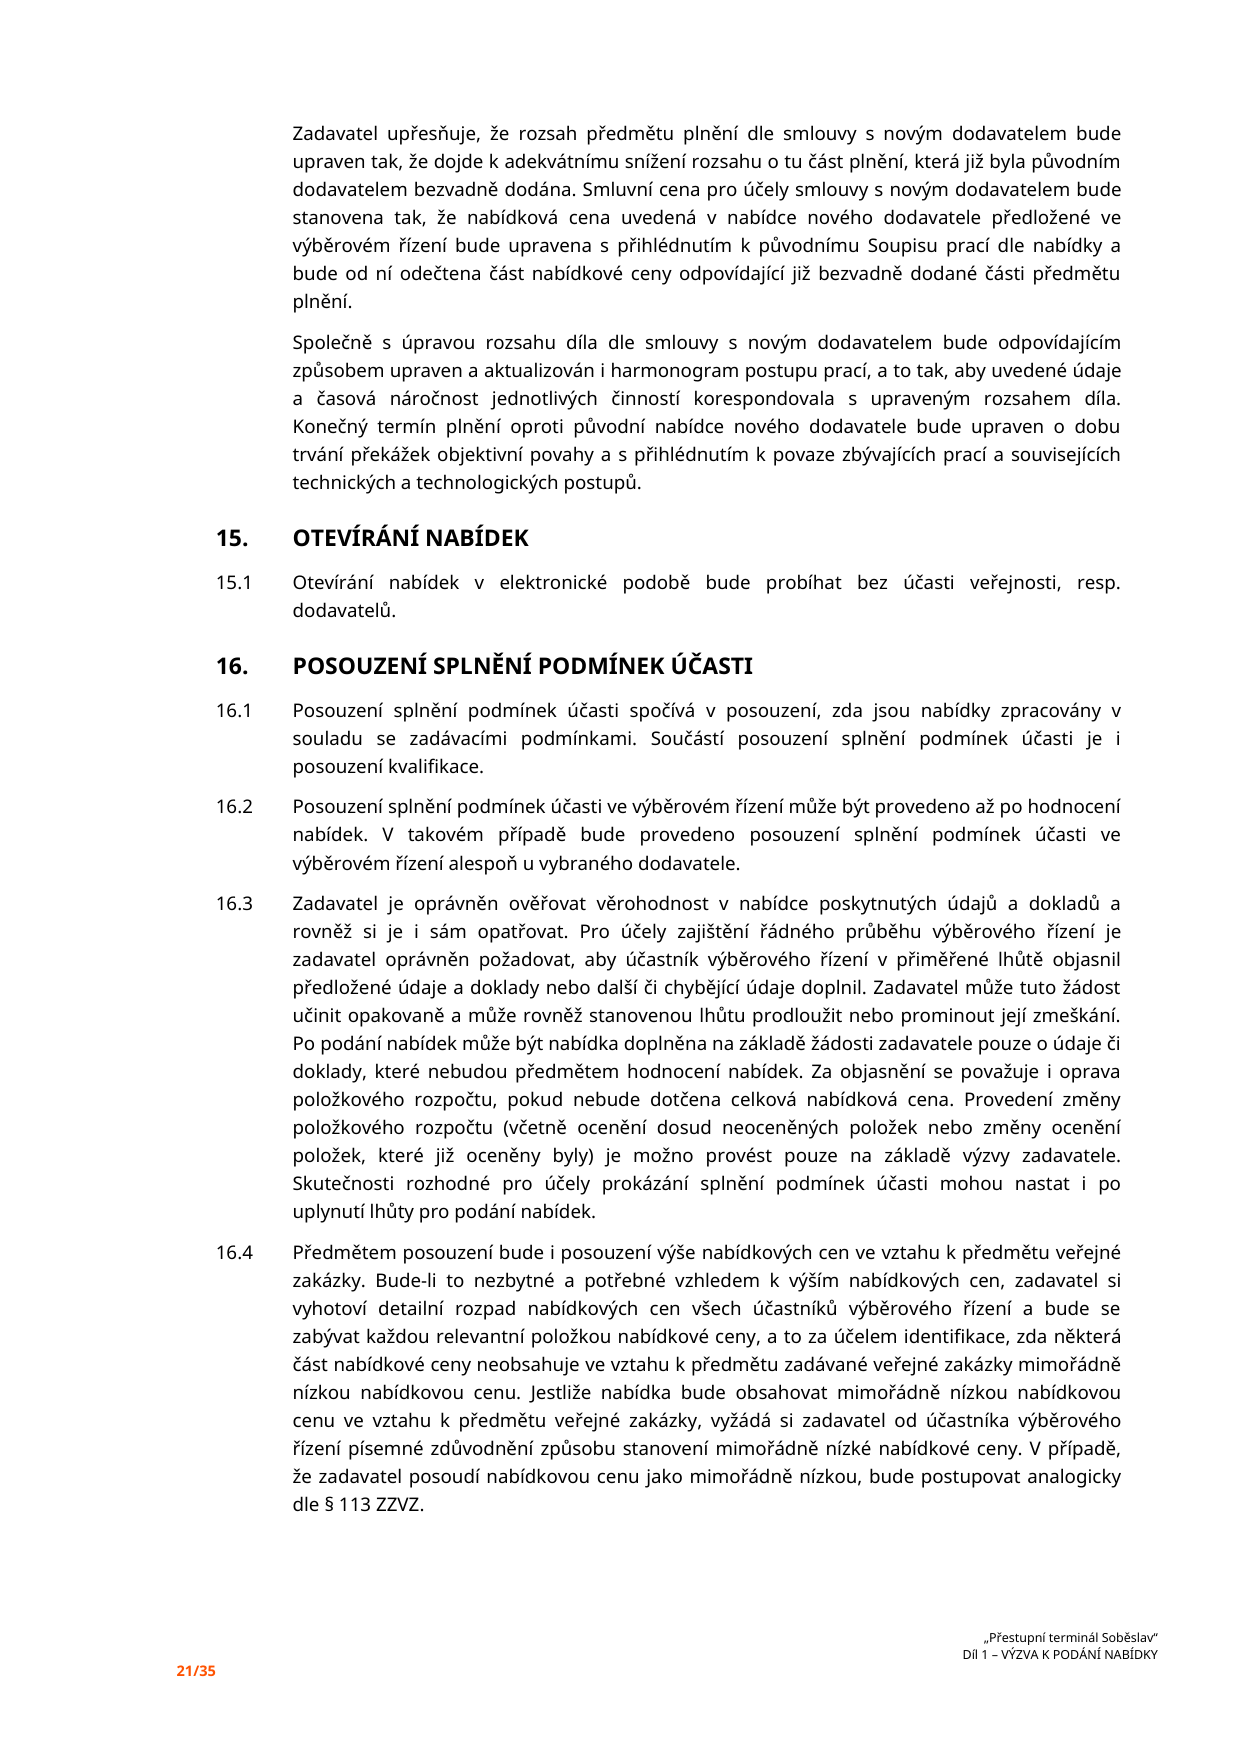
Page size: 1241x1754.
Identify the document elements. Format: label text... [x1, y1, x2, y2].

text Otevírání nabídek v elektronické podobě bude probíhat bez účasti veřejnosti, resp. dodavatelů. [216, 569, 1122, 623]
text Předmětem posouzení bude i posouzení výše nabídkových cen ve vztahu k předmětu veřejné zakázky. Bude-li to nezbytné a potřebné vzhledem k výším nabídkových cen, zadavatel si vyhotoví detailní rozpad nabídkových cen všech účastníků výběrového řízení a bude se zabývat každou relevantní položkou nabídkové ceny, a to za účelem identifikace, zda některá část nabídkové ceny neobsahuje ve vztahu k předmětu zadávané veřejné zakázky mimořádně nízkou nabídkovou cenu. Jestliže nabídka bude obsahovat mimořádně nízkou nabídkovou cenu ve vztahu k předmětu veřejné zakázky, vyžádá si zadavatel od účastníka výběrového řízení písemné zdůvodnění způsobu stanovení mimořádně nízké nabídkové ceny. V případě, že zadavatel posoudí nabídkovou cenu jako mimořádně nízkou, bude postupovat analogicky dle § 113 ZZVZ. [216, 1239, 1122, 1517]
list Společně s úpravou rozsahu díla dle smlouvy s novým dodavatelem bude odpovídajícím způsobem upraven a aktualizován i harmonogram postupu prací, a to tak, aby uvedené údaje a časová náročnost jednotlivých činností korespondovala s upraveným rozsahem díla. Konečný termín plnění oproti původní nabídce nového dodavatele bude upraven o dobu trvání překážek objektivní povahy a s přihlédnutím k povaze zbývajících prací a souvisejících technických a technologických postupů. [292, 329, 1122, 495]
text Posouzení splnění podmínek účasti ve výběrovém řízení může být provedeno až po hodnocení nabídek. V takovém případě bude provedeno posouzení splnění podmínek účasti ve výběrovém řízení alespoň u vybraného dodavatele. [216, 794, 1122, 875]
text OTEVÍRÁNÍ NABÍDEK [216, 522, 1122, 554]
text Posouzení splnění podmínek účasti spočívá v posouzení, zda jsou nabídky zpracovány v souladu se zadávacími podmínkami. Součástí posouzení splnění podmínek účasti je i posouzení kvalifikace. [216, 697, 1122, 779]
text POSOUZENÍ SPLNĚNÍ PODMÍNEK ÚČASTI [216, 650, 1122, 682]
text Zadavatel je oprávněn ověřovat věrohodnost v nabídce poskytnutých údajů a dokladů a rovněž si je i sám opatřovat. Pro účely zajištění řádného průběhu výběrového řízení je zadavatel oprávněn požadovat, aby účastník výběrového řízení v přiměřené lhůtě objasnil předložené údaje a doklady nebo další či chybějící údaje doplnil. Zadavatel může tuto žádost učinit opakovaně a může rovněž stanovenou lhůtu prodloužit nebo prominout její zmeškání. Po podání nabídek může být nabídka doplněna na základě žádosti zadavatele pouze o údaje či doklady, které nebudou předmětem hodnocení nabídek. Za objasnění se považuje i oprava položkového rozpočtu, pokud nebude dotčena celková nabídková cena. Provedení změny položkového rozpočtu (včetně ocenění dosud neoceněných položek nebo změny ocenění položek, které již oceněny byly) je možno provést pouze na základě výzvy zadavatele. Skutečnosti rozhodné pro účely prokázání splnění podmínek účasti mohou nastat i po uplynutí lhůty pro podání nabídek. [216, 890, 1122, 1224]
list Zadavatel upřesňuje, že rozsah předmětu plnění dle smlouvy s novým dodavatelem bude upraven tak, že dojde k adekvátnímu snížení rozsahu o tu část plnění, která již byla původním dodavatelem bezvadně dodána. Smluvní cena pro účely smlouvy s novým dodavatelem bude stanovena tak, že nabídková cena uvedená v nabídce nového dodavatele předložené ve výběrovém řízení bude upravena s přihlédnutím k původnímu Soupisu prací dle nabídky a bude od ní odečtena část nabídkové ceny odpovídající již bezvadně dodané části předmětu plnění. [292, 121, 1122, 314]
